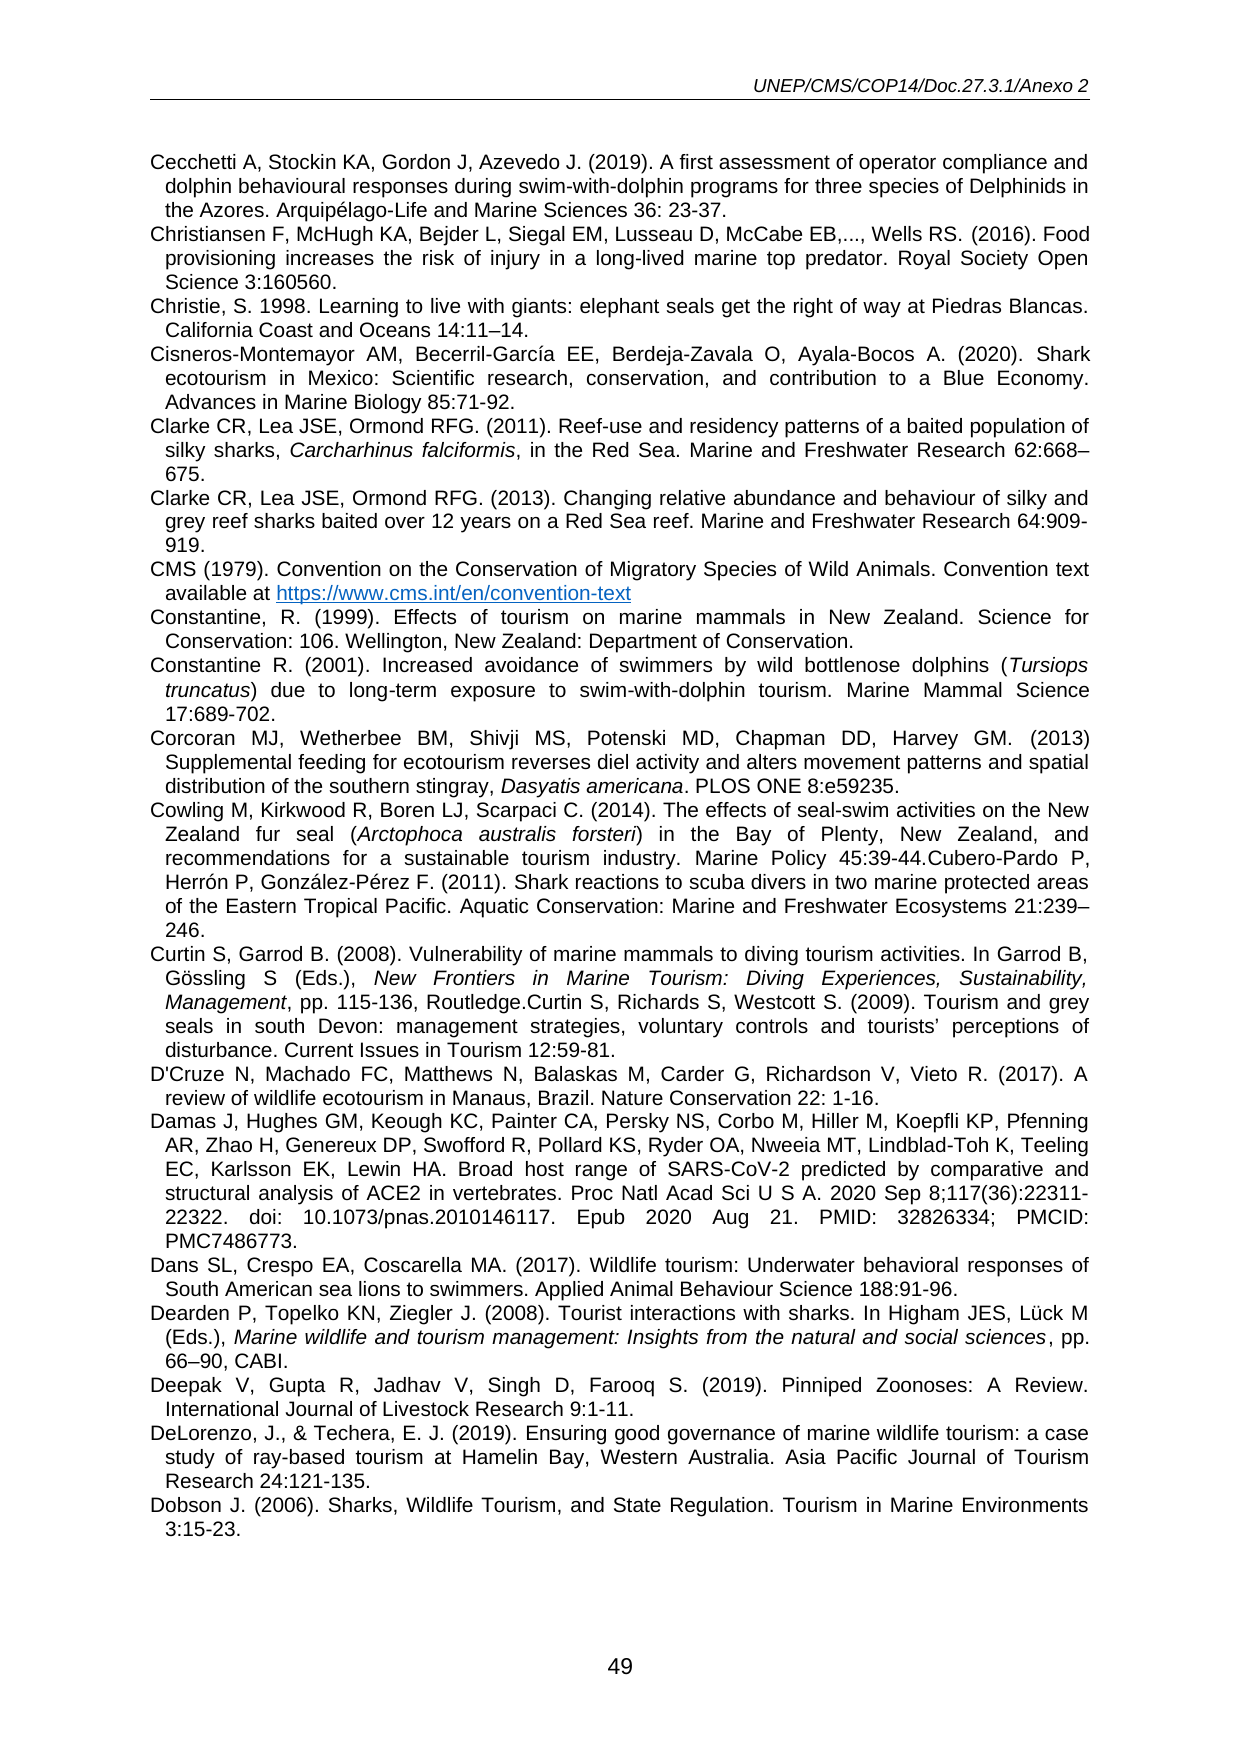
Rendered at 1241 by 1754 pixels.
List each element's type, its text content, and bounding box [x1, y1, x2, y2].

text Clarke CR, Lea JSE, Ormond RFG. (2011). Reef-use and residency patterns of a baited population of silky sharks, Carcharhinus falciformis, in the Red Sea. Marine and Freshwater Research 62:668–675. [150, 413, 1090, 485]
text Dobson J. (2006). Sharks, Wildlife Tourism, and State Regulation. Tourism in Marine Environments 3:15-23. [150, 1493, 1090, 1541]
text Curtin S, Garrod B. (2008). Vulnerability of marine mammals to diving tourism activities. In Garrod B, Gössling S (Eds.), New Frontiers in Marine Tourism: Diving Experiences, Sustainability, Management, pp. 115-136, Routledge.Curtin S, Richards S, Westcott S. (2009). Tourism and grey seals in south Devon: management strategies, voluntary controls and tourists’ perceptions of disturbance. Current Issues in Tourism 12:59-81. [150, 942, 1090, 1061]
text Deepak V, Gupta R, Jadhav V, Singh D, Farooq S. (2019). Pinniped Zoonoses: A Review. International Journal of Livestock Research 9:1-11. [150, 1373, 1090, 1421]
text Christiansen F, McHugh KA, Bejder L, Siegal EM, Lusseau D, McCabe EB,..., Wells RS. (2016). Food provisioning increases the risk of injury in a long-lived marine top predator. Royal Society Open Science 3:160560. [150, 222, 1090, 294]
text Corcoran MJ, Wetherbee BM, Shivji MS, Potenski MD, Chapman DD, Harvey GM. (2013) Supplemental feeding for ecotourism reverses diel activity and alters movement patterns and spatial distribution of the southern stingray, Dasyatis americana. PLOS ONE 8:e59235. [150, 726, 1090, 798]
text Cecchetti A, Stockin KA, Gordon J, Azevedo J. (2019). A first assessment of operator compliance and dolphin behavioural responses during swim-with-dolphin programs for three species of Delphinids in the Azores. Arquipélago-Life and Marine Sciences 36: 23-37. [150, 150, 1090, 222]
text D'Cruze N, Machado FC, Matthews N, Balaskas M, Carder G, Richardson V, Vieto R. (2017). A review of wildlife ecotourism in Manaus, Brazil. Nature Conservation 22: 1-16. [150, 1061, 1090, 1109]
text Damas J, Hughes GM, Keough KC, Painter CA, Persky NS, Corbo M, Hiller M, Koepfli KP, Pfenning AR, Zhao H, Genereux DP, Swofford R, Pollard KS, Ryder OA, Nweeia MT, Lindblad-Toh K, Teeling EC, Karlsson EK, Lewin HA. Broad host range of SARS-CoV-2 predicted by comparative and structural analysis of ACE2 in vertebrates. Proc Natl Acad Sci U S A. 2020 Sep 8;117(36):22311-22322. doi: 10.1073/pnas.2010146117. Epub 2020 Aug 21. PMID: 32826334; PMCID: PMC7486773. [150, 1109, 1090, 1253]
text CMS (1979). Convention on the Conservation of Migratory Species of Wild Animals. Convention text available at https://www.cms.int/en/convention-text [150, 557, 1090, 605]
text DeLorenzo, J., & Techera, E. J. (2019). Ensuring good governance of marine wildlife tourism: a case study of ray-based tourism at Hamelin Bay, Western Australia. Asia Pacific Journal of Tourism Research 24:121-135. [150, 1421, 1090, 1493]
text Clarke CR, Lea JSE, Ormond RFG. (2013). Changing relative abundance and behaviour of silky and grey reef sharks baited over 12 years on a Red Sea reef. Marine and Freshwater Research 64:909-919. [150, 485, 1090, 557]
text Constantine, R. (1999). Effects of tourism on marine mammals in New Zealand. Science for Conservation: 106. Wellington, New Zealand: Department of Conservation. [150, 605, 1090, 653]
text Cisneros-Montemayor AM, Becerril-García EE, Berdeja-Zavala O, Ayala-Bocos A. (2020). Shark ecotourism in Mexico: Scientific research, conservation, and contribution to a Blue Economy. Advances in Marine Biology 85:71-92. [150, 342, 1090, 413]
text Dearden P, Topelko KN, Ziegler J. (2008). Tourist interactions with sharks. In Higham JES, Lück M (Eds.), Marine wildlife and tourism management: Insights from the natural and social sciences, pp. 66–90, CABI. [150, 1301, 1090, 1373]
text Christie, S. 1998. Learning to live with giants: elephant seals get the right of way at Piedras Blancas. California Coast and Oceans 14:11–14. [150, 294, 1090, 342]
text Constantine R. (2001). Increased avoidance of swimmers by wild bottlenose dolphins (Tursiops truncatus) due to long‐term exposure to swim‐with‐dolphin tourism. Marine Mammal Science 17:689-702. [150, 653, 1090, 726]
text Cowling M, Kirkwood R, Boren LJ, Scarpaci C. (2014). The effects of seal-swim activities on the New Zealand fur seal (Arctophoca australis forsteri) in the Bay of Plenty, New Zealand, and recommendations for a sustainable tourism industry. Marine Policy 45:39-44.Cubero-Pardo P, Herrón P, González-Pérez F. (2011). Shark reactions to scuba divers in two marine protected areas of the Eastern Tropical Pacific. Aquatic Conservation: Marine and Freshwater Ecosystems 21:239–246. [150, 798, 1090, 942]
text Dans SL, Crespo EA, Coscarella MA. (2017). Wildlife tourism: Underwater behavioral responses of South American sea lions to swimmers. Applied Animal Behaviour Science 188:91-96. [150, 1253, 1090, 1301]
